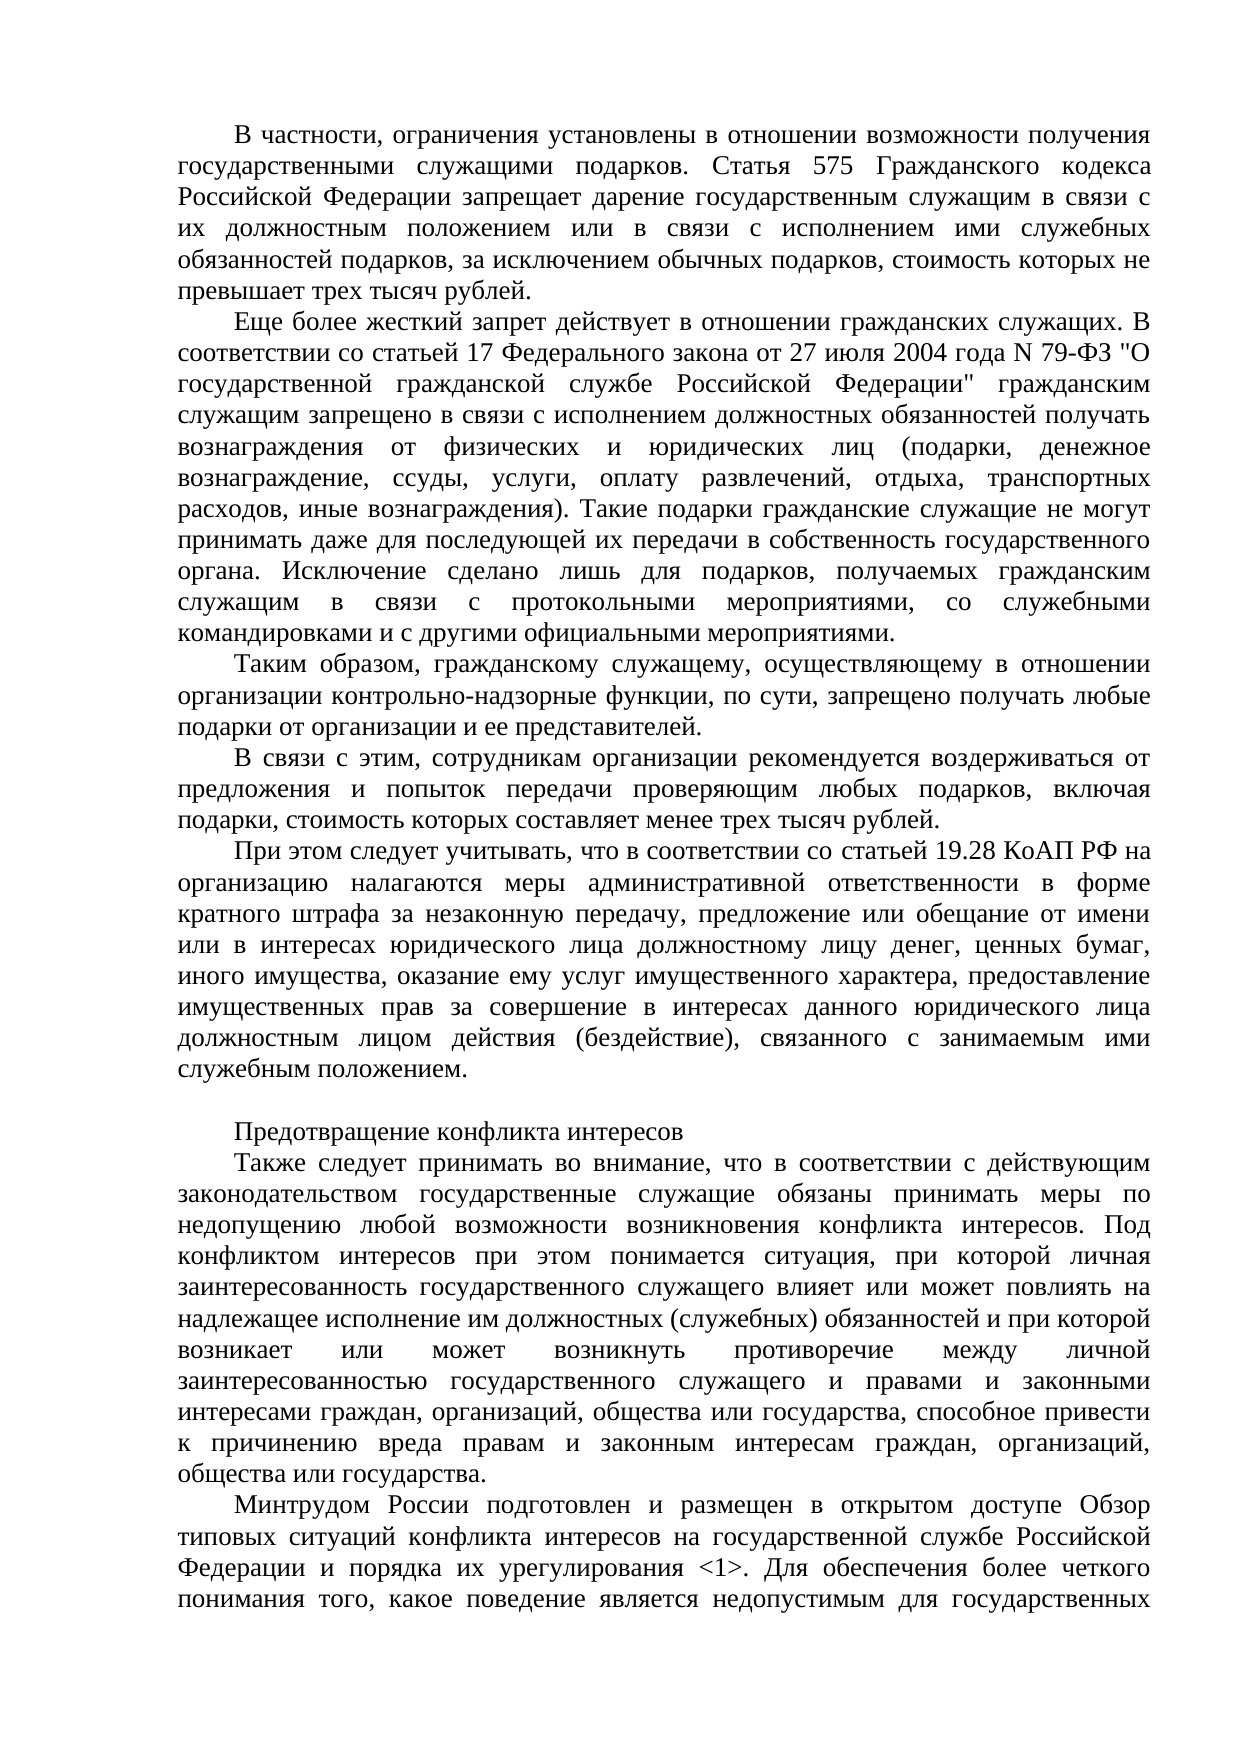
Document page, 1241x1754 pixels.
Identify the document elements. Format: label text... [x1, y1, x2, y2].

text Также следует принимать во внимание, что в соответствии с действующим законодательством государственные служащие обязаны принимать меры по недопущению любой возможности возникновения конфликта интересов. Под конфликтом интересов при этом понимается ситуация, при которой личная заинтересованность государственного служащего влияет или может повлиять на надлежащее исполнение им должностных (служебных) обязанностей и при которой возникает или может возникнуть противоречие между личной заинтересованностью государственного служащего и правами и законными интересами граждан, организаций, общества или государства, способное привести к причинению вреда правам и законным интересам граждан, организаций, общества или государства. [177, 1146, 1152, 1488]
text Предотвращение конфликта интересов [177, 1115, 1152, 1146]
text Таким образом, гражданскому служащему, осуществляющему в отношении организации контрольно-надзорные функции, по сути, запрещено получать любые подарки от организации и ее представителей. [177, 648, 1152, 741]
text В частности, ограничения установлены в отношении возможности получения государственными служащими подарков. Статья 575 Гражданского кодекса Российской Федерации запрещает дарение государственным служащим в связи с их должностным положением или в связи с исполнением ими служебных обязанностей подарков, за исключением обычных подарков, стоимость которых не превышает трех тысяч рублей. [177, 118, 1152, 305]
text В связи с этим, сотрудникам организации рекомендуется воздерживаться от предложения и попыток передачи проверяющим любых подарков, включая подарки, стоимость которых составляет менее трех тысяч рублей. [177, 741, 1152, 834]
text При этом следует учитывать, что в соответствии со статьей 19.28 КоАП РФ на организацию налагаются меры административной ответственности в форме кратного штрафа за незаконную передачу, предложение или обещание от имени или в интересах юридического лица должностному лицу денег, ценных бумаг, иного имущества, оказание ему услуг имущественного характера, предоставление имущественных прав за совершение в интересах данного юридического лица должностным лицом действия (бездействие), связанного с занимаемым ими служебным положением. [177, 834, 1152, 1084]
text Еще более жесткий запрет действует в отношении гражданских служащих. В соответствии со статьей 17 Федерального закона от 27 июля 2004 года N 79-ФЗ "О государственной гражданской службе Российской Федерации" гражданским служащим запрещено в связи с исполнением должностных обязанностей получать вознаграждения от физических и юридических лиц (подарки, денежное вознаграждение, ссуды, услуги, оплату развлечений, отдыха, транспортных расходов, иные вознаграждения). Такие подарки гражданские служащие не могут принимать даже для последующей их передачи в собственность государственного органа. Исключение сделано лишь для подарков, получаемых гражданским служащим в связи с протокольными мероприятиями, со служебными командировками и с другими официальными мероприятиями. [177, 305, 1152, 648]
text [177, 1488, 1152, 1613]
